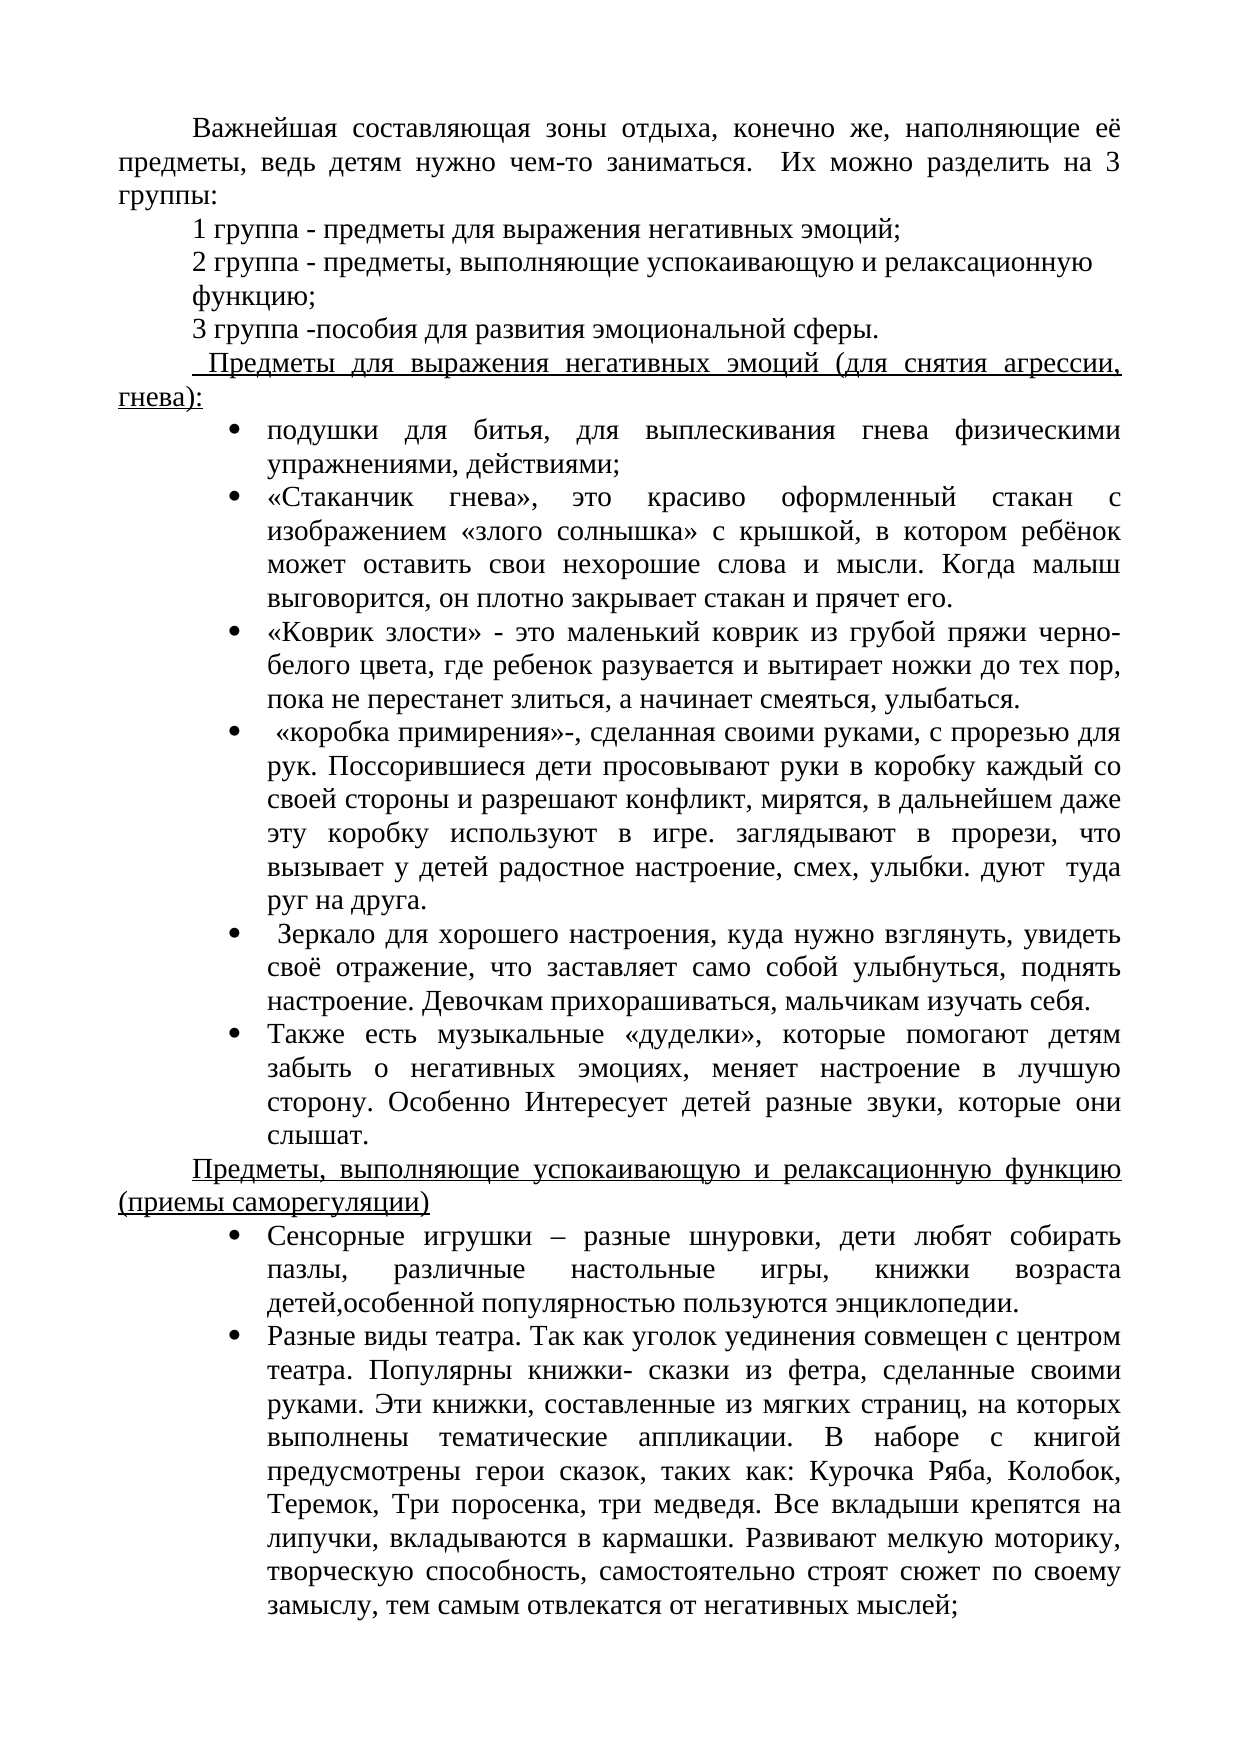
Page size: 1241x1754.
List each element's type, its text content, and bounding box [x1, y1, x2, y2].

list Разные виды театра. Так как уголок уединения совмещен с центром театра. Популярны книжки- сказки из фетра, сделанные своими руками. Эти книжки, составленные из мягких страниц, на которых выполнены тематические аппликации. В наборе с книгой предусмотрены герои сказок, таких как: Курочка Ряба, Колобок, Теремок, Три поросенка, три медведя. Все вкладыши крепятся на липучки, вкладываются в кармашки. Развивают мелкую моторику, творческую способность, самостоятельно строят сюжет по своему замыслу, тем самым отвлекатся от негативных мыслей; [229, 1318, 1122, 1621]
list подушки для битья, для выплескивания гнева физическими упражнениями, действиями; [229, 412, 1122, 479]
text 1 группа - предметы для выражения негативных эмоций; [118, 211, 1122, 244]
list Сенсорные игрушки – разные шнуровки, дети любят собирать пазлы, различные настольные игры, книжки возраста детей,особенной популярностью пользуются энциклопедии. [229, 1218, 1122, 1318]
list «Коврик злости» - это маленький коврик из грубой пряжи черно-белого цвета, где ребенок разувается и вытирает ножки до тех пор, пока не перестанет злиться, а начинает смеяться, улыбаться. [229, 614, 1122, 714]
list Зеркало для хорошего настроения, куда нужно взглянуть, увидеть своё отражение, что заставляет само собой улыбнуться, поднять настроение. Девочкам прихорашиваться, мальчикам изучать себя. [229, 916, 1122, 1016]
text функцию; [118, 278, 1122, 312]
list «Стаканчик гнева», это красиво оформленный стакан с изображением «злого солнышка» с крышкой, в котором ребёнок может оставить свои нехорошие слова и мысли. Когда малыш выговорится, он плотно закрывает стакан и прячет его. [229, 479, 1122, 614]
list «коробка примирения»-, сделанная своими руками, с прорезью для рук. Поссорившиеся дети просовывают руки в коробку каждый со своей стороны и разрешают конфликт, мирятся, в дальнейшем даже эту коробку используют в игре. заглядывают в прорези, что вызывает у детей радостное настроение, смех, улыбки. дуют туда руг на друга. [229, 714, 1122, 916]
list Также есть музыкальные «дуделки», которые помогают детям забыть о негативных эмоциях, меняет настроение в лучшую сторону. Особенно Интересует детей разные звуки, которые они слышат. [229, 1016, 1122, 1151]
text 3 группа -пособия для развития эмоциональной сферы. [118, 312, 1122, 345]
text Важнейшая составляющая зоны отдыха, конечно же, наполняющие её предметы, ведь детям нужно чем-то заниматься. Их можно разделить на 3 группы: [118, 110, 1122, 211]
text Предметы, выполняющие успокаивающую и релаксационную функцию (приемы саморегуляции) [118, 1151, 1122, 1218]
text Предметы для выражения негативных эмоций (для снятия агрессии, гнева): [118, 345, 1122, 412]
text 2 группа - предметы, выполняющие успокаивающую и релаксационную [118, 244, 1122, 278]
